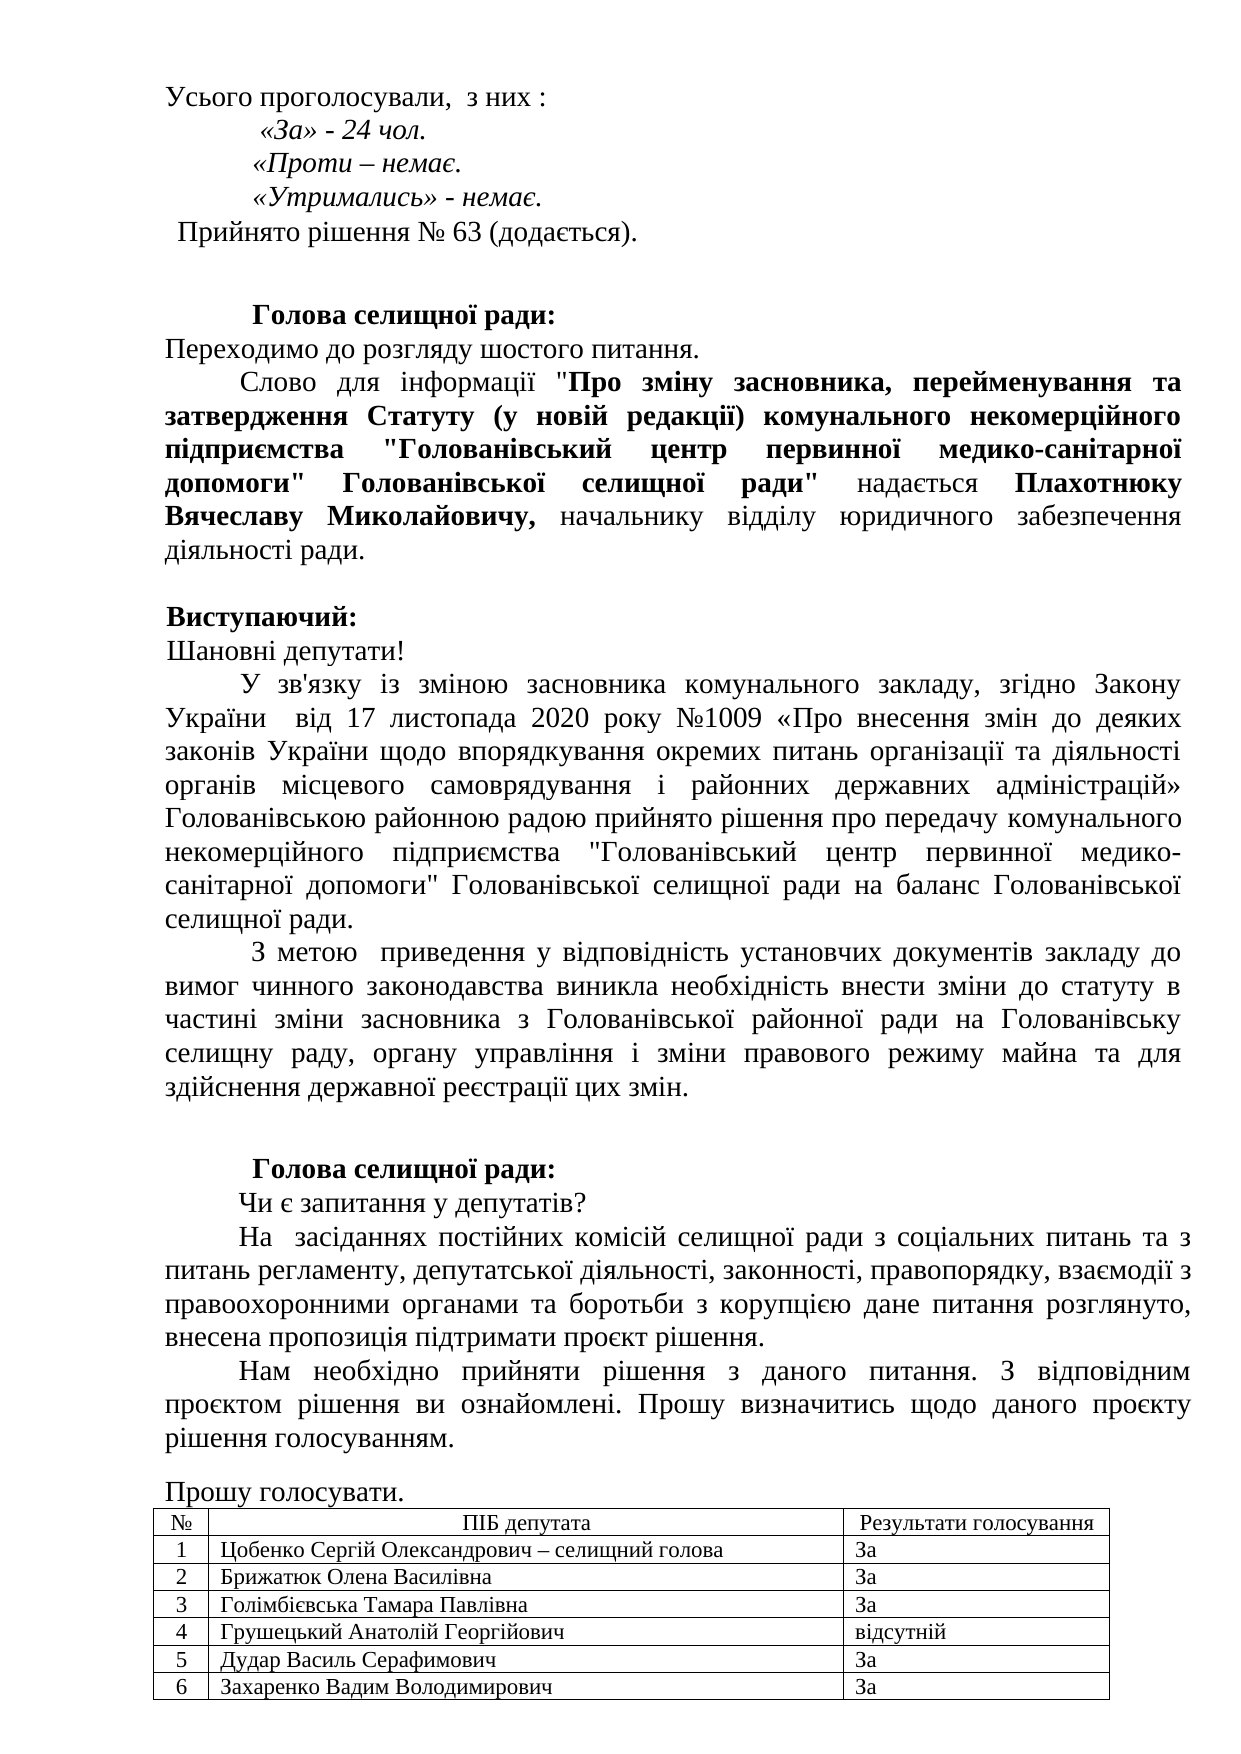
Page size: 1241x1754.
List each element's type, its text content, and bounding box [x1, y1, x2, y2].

table_cell 6 [154, 1673, 208, 1699]
table_cell 2 [154, 1564, 208, 1590]
text «Утримались» - немає. [252, 179, 1192, 213]
table_cell За [844, 1673, 1109, 1699]
text Шановні депутати! [166, 633, 1153, 666]
table_cell відсутній [844, 1618, 1109, 1644]
text «Проти – немає. [252, 146, 1192, 179]
text Голова селищної ради: [252, 297, 1192, 331]
table_cell Брижатюк Олена Василівна [209, 1564, 843, 1590]
table_cell 3 [154, 1591, 208, 1617]
table_cell За [844, 1646, 1109, 1672]
text На засіданнях постійних комісій селищної ради з соціальних питань та з питань регламенту, депутатської діяльності, законності, правопорядку, взаємодії з правоохоронними органами та боротьби з корупцією дане питання розглянуто, внесена пропозиція підтримати проєкт рішення. [164, 1219, 1192, 1353]
subtitle Прийнято рішення № 63 (додається). [177, 214, 1192, 247]
text Нам необхідно прийняти рішення з даного питання. З відповідним проєктом рішення ви ознайомлені. Прошу визначитись щодо даного проєкту рішення голосуванням. [164, 1353, 1192, 1454]
table_cell 5 [154, 1646, 208, 1672]
table_cell За [844, 1564, 1109, 1590]
table_header ПІБ депутата [209, 1509, 843, 1535]
table_cell За [844, 1536, 1109, 1562]
table_cell 4 [154, 1618, 208, 1644]
text З метою приведення у відповідність установчих документів закладу до вимог чинного законодавства виникла необхідність внести зміни до статуту в частині зміни засновника з Голованівської районної ради на Голованівську селищну раду, органу управління і зміни правового режиму майна та для здійснення державної реєстрації цих змін. [164, 934, 1182, 1102]
table_cell Дудар Василь Серафимович [209, 1646, 843, 1672]
table_cell Захаренко Вадим Володимирович [209, 1673, 843, 1699]
text Усього проголосували, з них : [164, 79, 1192, 113]
text Виступаючий: [166, 599, 1153, 633]
text Прошу голосувати. [164, 1474, 1192, 1508]
table_cell 1 [154, 1536, 208, 1562]
text «За» - 24 чол. [252, 113, 1192, 146]
table_cell Голімбієвська Тамара Павлівна [209, 1591, 843, 1617]
table_cell Цобенко Сергій Олександрович – селищний голова [209, 1536, 843, 1562]
text Голова селищної ради: [252, 1152, 1192, 1185]
table_cell За [844, 1591, 1109, 1617]
text У зв'язку із зміною засновника комунального закладу, згідно Закону України від 17 листопада 2020 року №1009 «Про внесення змін до деяких законів України щодо впорядкування окремих питань організації та діяльності органів місцевого самоврядування і районних державних адміністрацій» Голованівською районною радою прийнято рішення про передачу комунального некомерційного підприємства "Голованівський центр первинної медико-санітарної допомоги" Голованівської селищної ради на баланс Голованівської селищної ради. [164, 666, 1182, 934]
table_header Результати голосування [844, 1509, 1109, 1535]
table_cell Грушецький Анатолій Георгійович [209, 1618, 843, 1644]
text Переходимо до розгляду шостого питання. [164, 331, 1192, 364]
table_header № [154, 1509, 208, 1535]
text Чи є запитання у депутатів? [164, 1185, 1192, 1219]
text Слово для інформації "Про зміну засновника, перейменування та затвердження Статуту (у новій редакції) комунального некомерційного підприємства "Голованівський центр первинної медико-санітарної допомоги" Голованівської селищної ради" надається Плахотнюку Вячеславу Миколайовичу, начальнику відділу юридичного забезпечення діяльності ради. [164, 364, 1182, 566]
